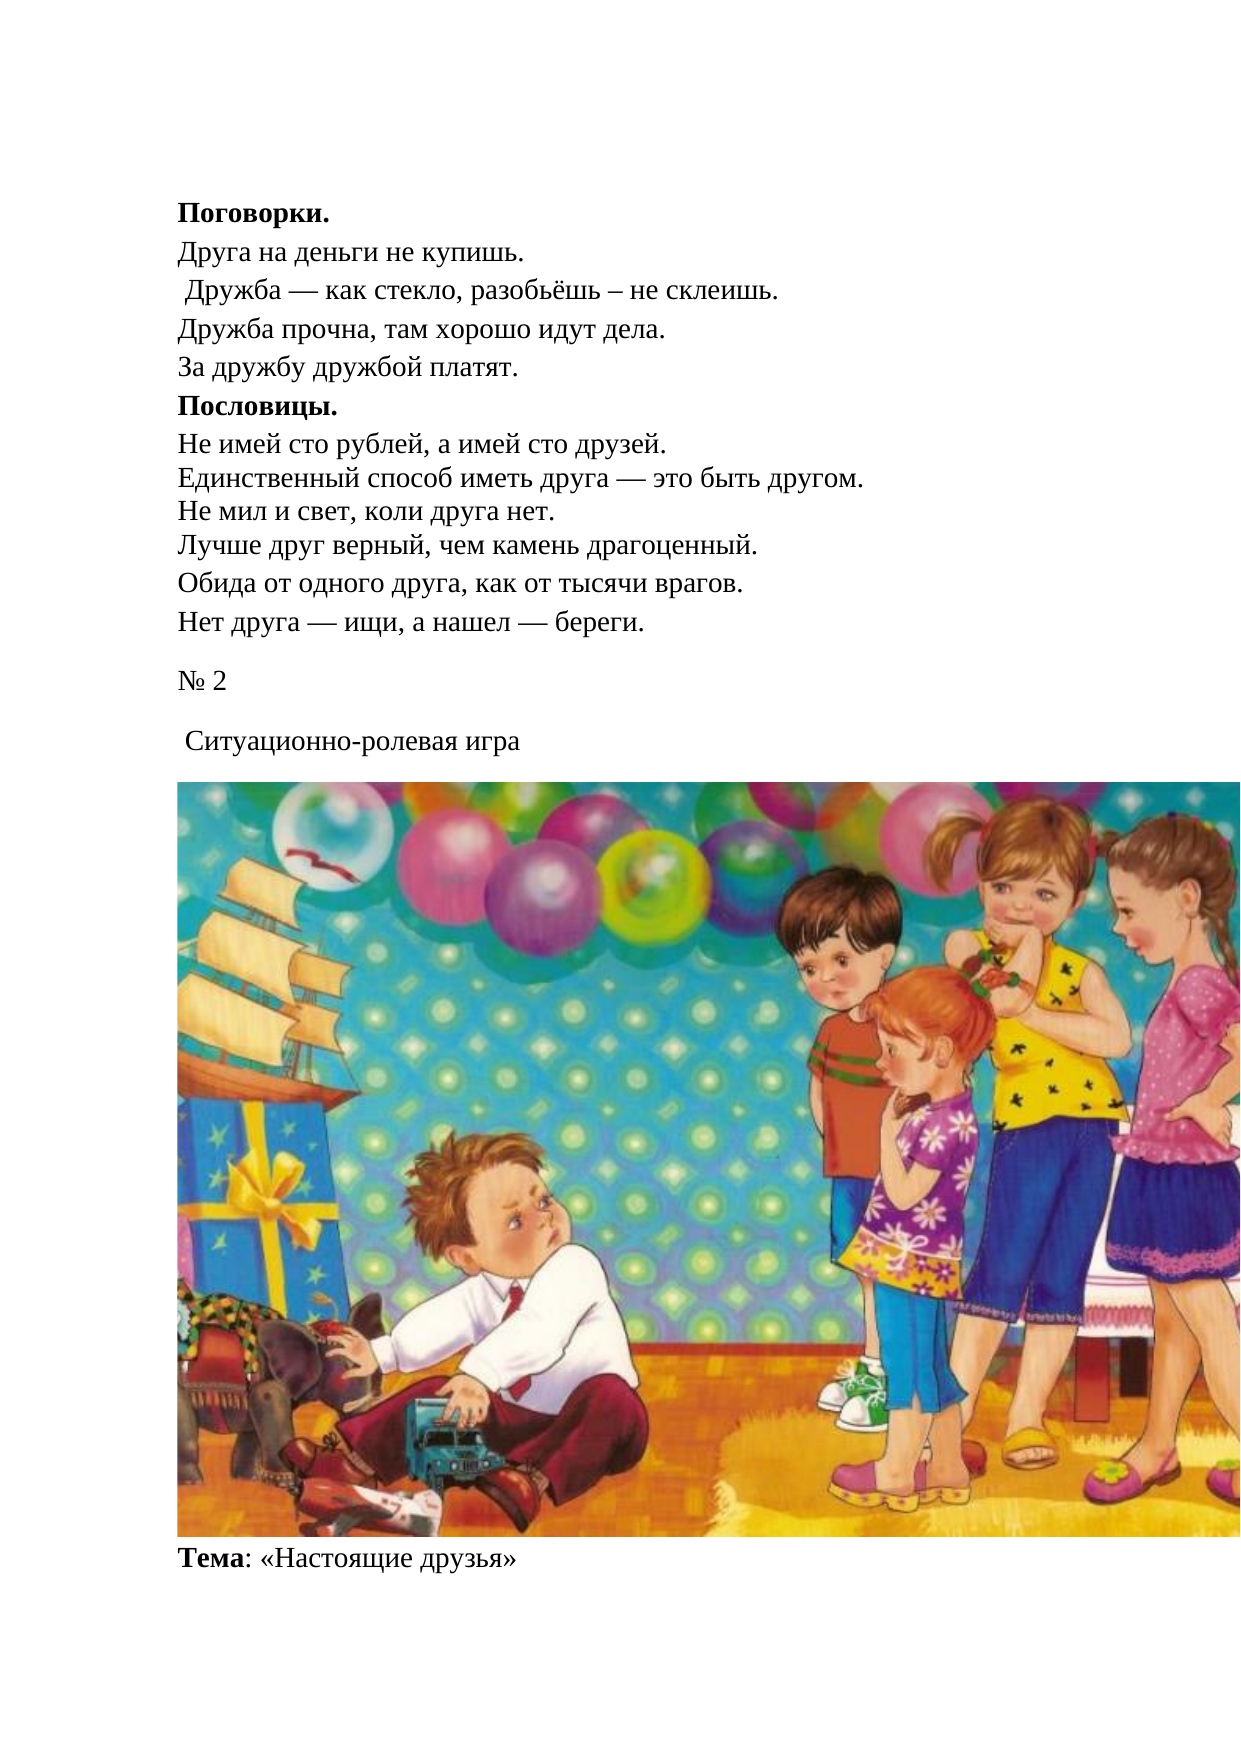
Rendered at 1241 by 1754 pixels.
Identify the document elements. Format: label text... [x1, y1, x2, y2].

text Дружба — как стекло, разобьёшь – не склеишь. Дружба прочна, там хорошо идут дела. За дружбу дружбой платят. [177, 272, 1152, 383]
text Тема: «Настоящие друзья» [177, 1540, 1152, 1574]
text Поговорки. [177, 195, 1152, 229]
text Пословицы. [177, 388, 1152, 421]
text № 2 [177, 663, 1152, 697]
picture [177, 782, 1241, 1537]
text Друга на деньги не купишь. [177, 234, 1152, 267]
text Не имей сто рублей, а имей сто друзей. [177, 426, 1152, 460]
text Лучше друг верный, чем камень драгоценный. Обида от одного друга, как от тысячи врагов. Нет друга — ищи, а нашел — береги. [177, 527, 1152, 638]
text Ситуационно-ролевая игра [177, 723, 1152, 756]
text Единственный способ иметь друга — это быть другом. Не мил и свет, коли друга нет. [177, 460, 1152, 527]
